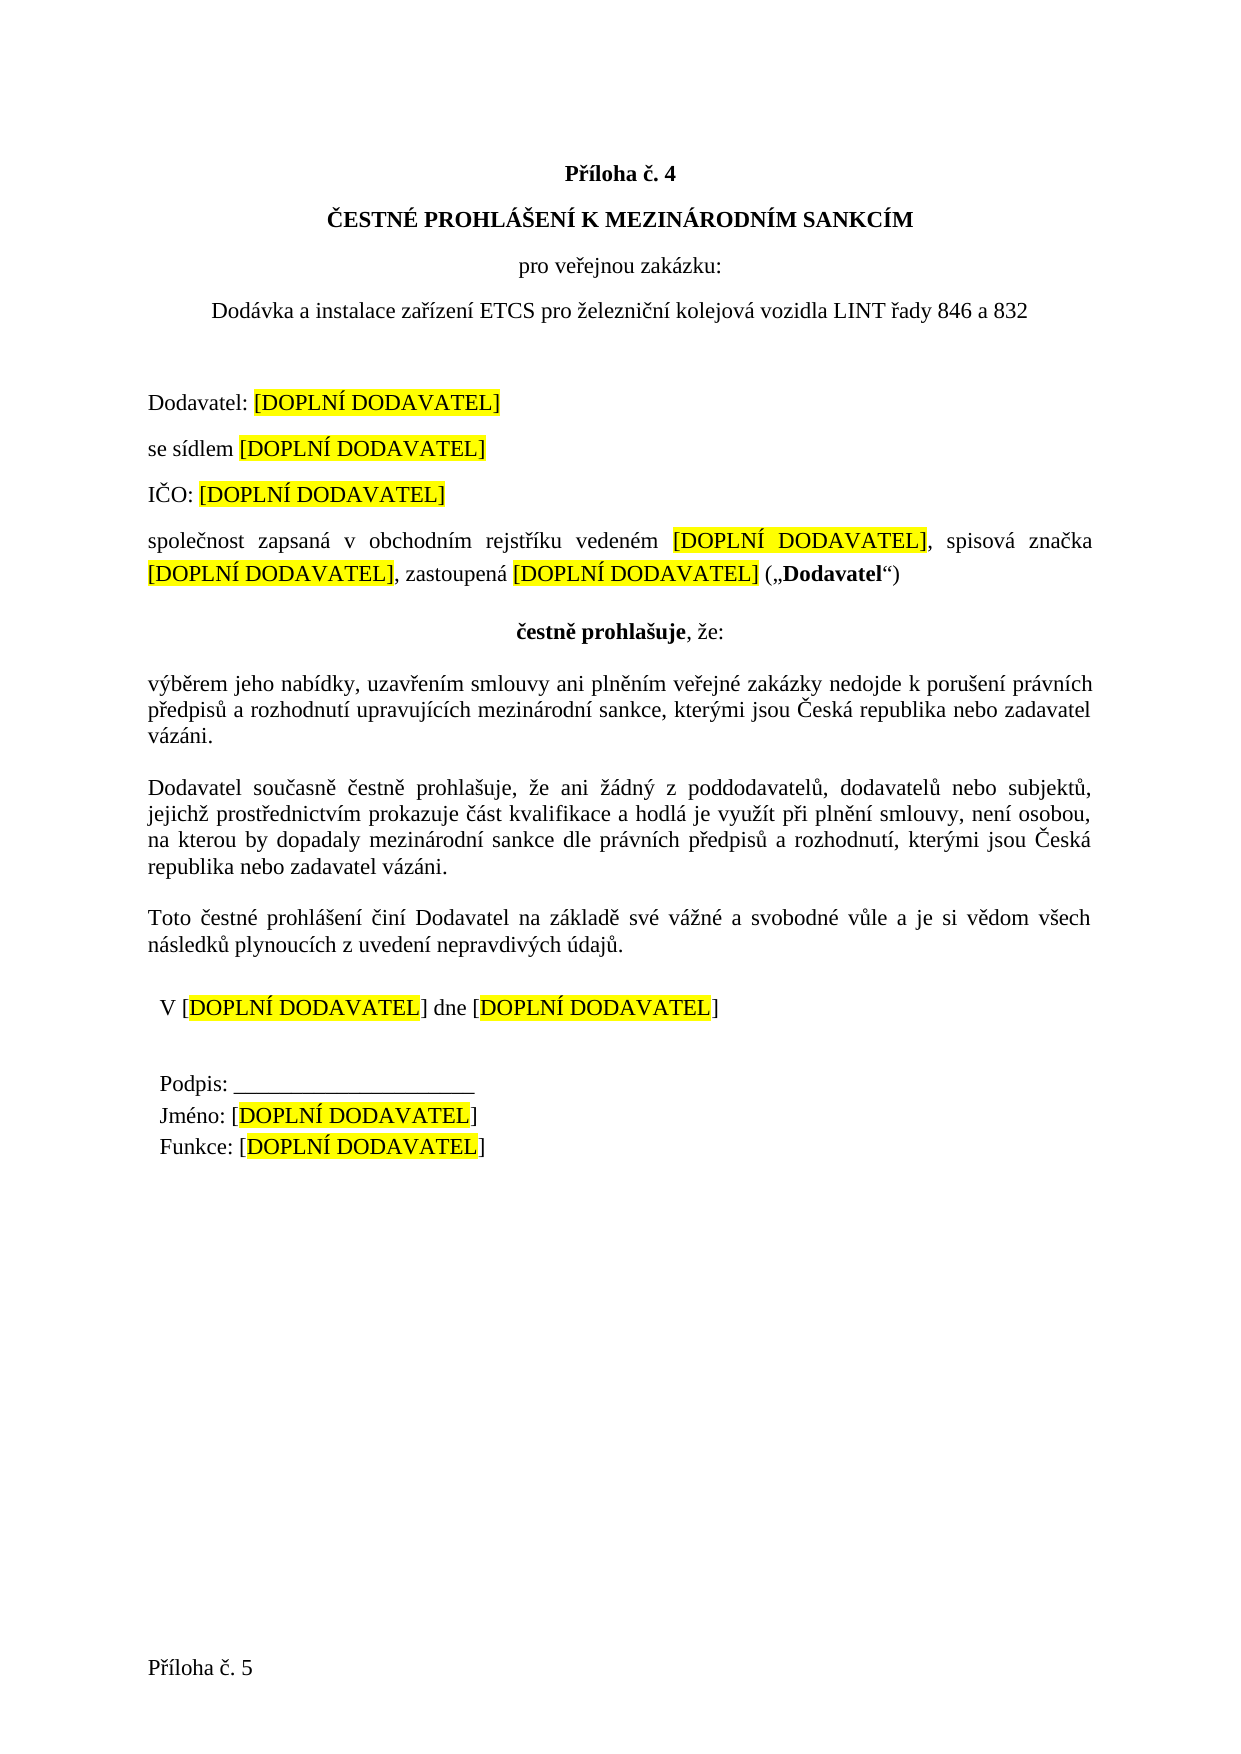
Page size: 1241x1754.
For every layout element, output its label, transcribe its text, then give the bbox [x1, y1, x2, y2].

text Čestné prohlášení k MEZINÁRODNÍM SANKCÍM [148, 199, 1093, 232]
text Toto čestné prohlášení činí Dodavatel na základě své vážné a svobodné vůle a je si vědom všech následků plynoucích z uvedení nepravdivých údajů. [148, 904, 1093, 957]
table_header V [DOPLNÍ DODAVATEL] dne [DOPLNÍ DODAVATEL] [133, 982, 749, 1038]
text Dodavatel: [DOPLNÍ DODAVATEL] [148, 382, 1093, 416]
text společnost zapsaná v obchodním rejstříku vedeném [DOPLNÍ DODAVATEL], spisová značka [DOPLNÍ DODAVATEL], zastoupená [DOPLNÍ DODAVATEL] („Dodavatel“) [148, 520, 1093, 586]
text výběrem jeho nabídky, uzavřením smlouvy ani plněním veřejné zakázky nedojde k porušení právních předpisů a rozhodnutí upravujících mezinárodní sankce, kterými jsou Česká republika nebo zadavatel vázáni. [148, 670, 1093, 749]
table_cell Jméno: [DOPLNÍ DODAVATEL] Funkce: [DOPLNÍ DODAVATEL] [133, 1102, 749, 1165]
text Dodávka a instalace zařízení ETCS pro železniční kolejová vozidla LINT řady 846 a 832 [148, 291, 1093, 324]
text IČO: [DOPLNÍ DODAVATEL] [148, 474, 1093, 507]
table_cell Podpis: _____________________ [133, 1039, 749, 1102]
text se sídlem [DOPLNÍ DODAVATEL] [148, 428, 1093, 461]
text Dodavatel současně čestně prohlašuje, že ani žádný z poddodavatelů, dodavatelů nebo subjektů, jejichž prostřednictvím prokazuje část kvalifikace a hodlá je využít při plnění smlouvy, není osobou, na kterou by dopadaly mezinárodní sankce dle právních předpisů a rozhodnutí, kterými jsou Česká republika nebo zadavatel vázáni. [148, 774, 1093, 879]
text pro veřejnou zakázku: [148, 245, 1093, 278]
text Příloha č. 4 [148, 160, 1093, 186]
text čestně prohlašuje, že: [148, 611, 1093, 645]
